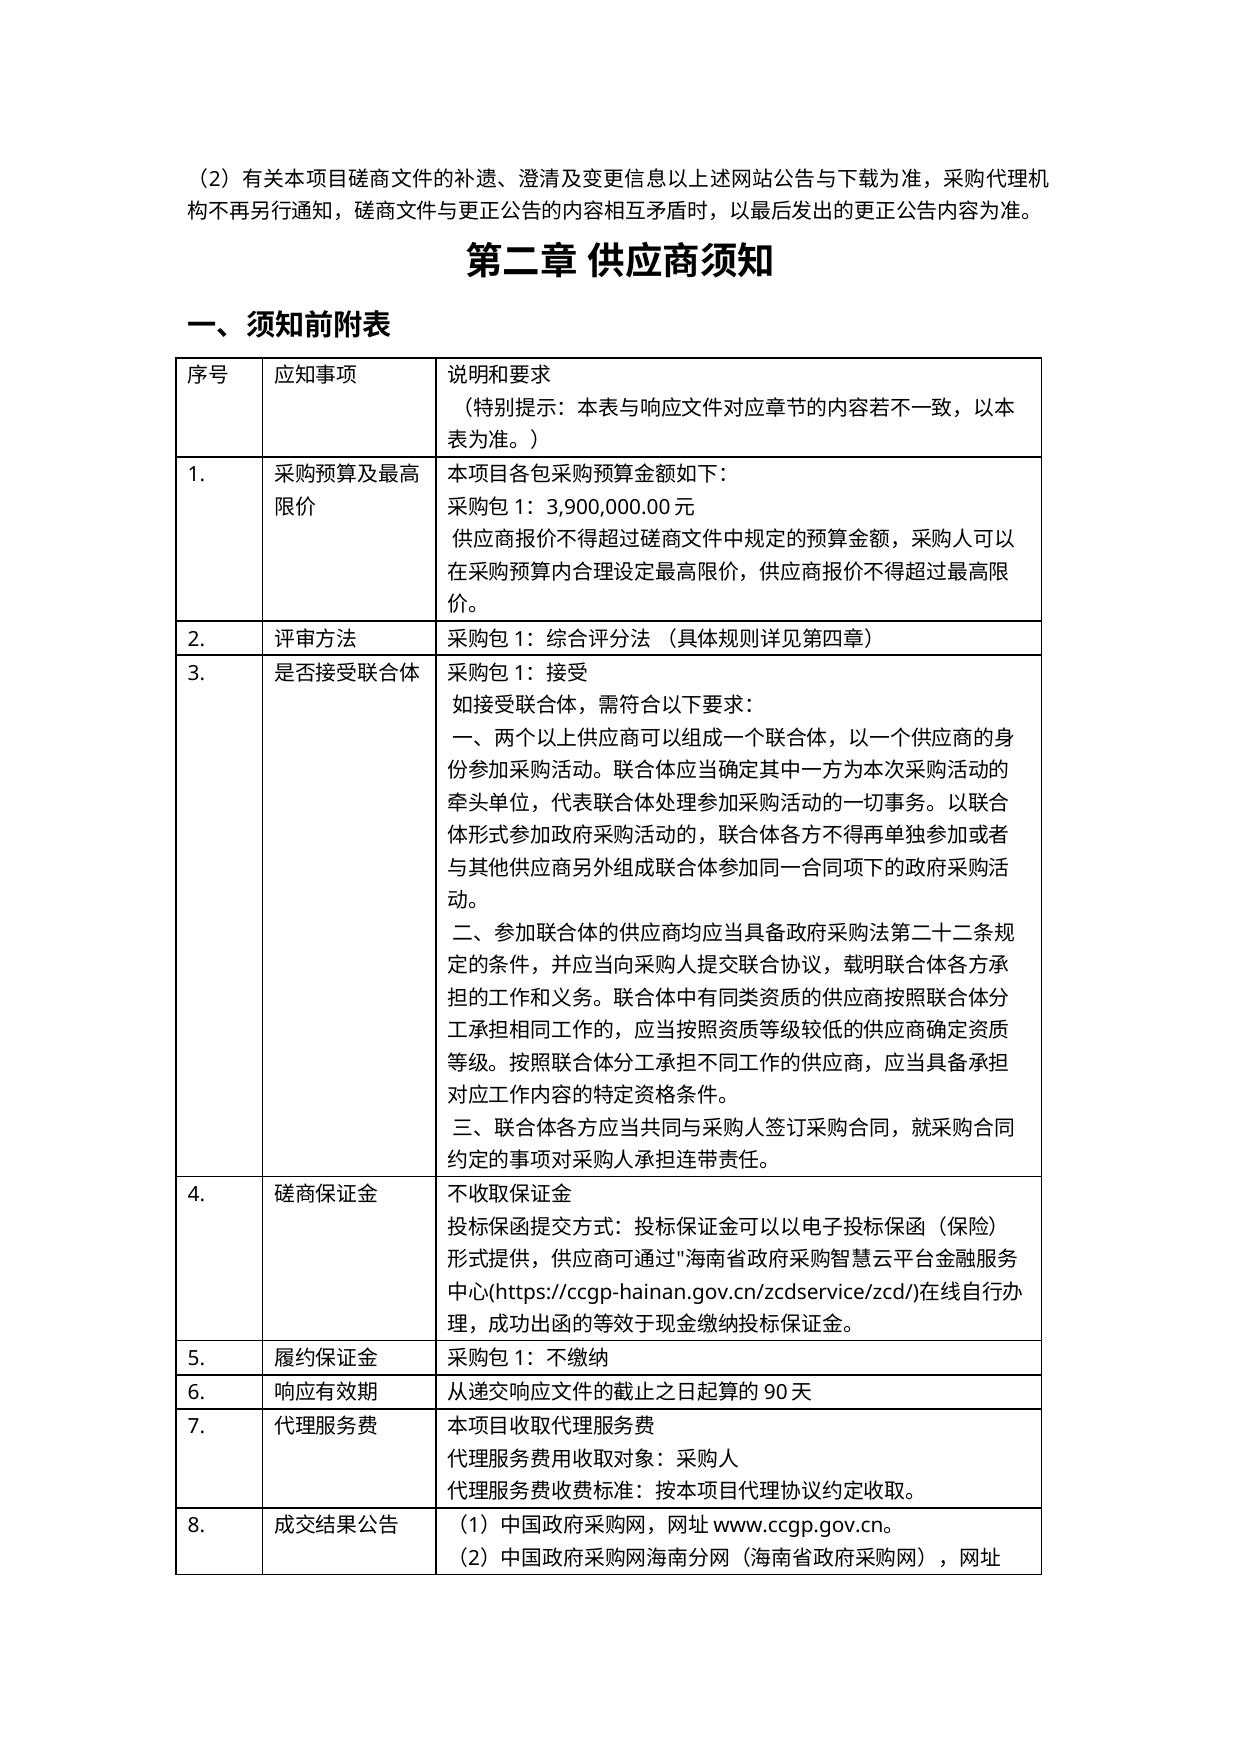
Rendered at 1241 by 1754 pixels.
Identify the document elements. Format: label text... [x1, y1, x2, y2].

table_cell 磋商保证金 [263, 1177, 435, 1340]
table_cell 从递交响应文件的截止之日起算的90天 [437, 1376, 1041, 1408]
text 一、须知前附表 [187, 292, 1053, 357]
table_header 应知事项 [263, 359, 435, 456]
text （2）有关本项目磋商文件的补遗、澄清及变更信息以上述网站公告与下载为准，采购代理机构不再另行通知，磋商文件与更正公告的内容相互矛盾时，以最后发出的更正公告内容为准。 [187, 162, 1053, 227]
table_cell 本项目收取代理服务费 代理服务费用收取对象：采购人 代理服务费收费标准：按本项目代理协议约定收取。 [437, 1410, 1041, 1507]
table_cell 2. [177, 622, 262, 654]
table_cell 不收取保证金 投标保函提交方式：投标保证金可以以电子投标保函（保险）形式提供，供应商可通过"海南省政府采购智慧云平台金融服务中心(https://ccgp-hainan.gov.cn/zcdservice/zcd/)在线自行办理，成功出函的等效于现金缴纳投标保证金。 [437, 1177, 1041, 1340]
table_cell 响应有效期 [263, 1376, 435, 1408]
table_cell 4. [177, 1177, 262, 1340]
table_cell 7. [177, 1410, 262, 1507]
table_cell 成交结果公告 [263, 1509, 435, 1573]
table_cell 采购包1：不缴纳 [437, 1341, 1041, 1374]
table_cell 5. [177, 1341, 262, 1374]
table_header 说明和要求 （特别提示：本表与响应文件对应章节的内容若不一致，以本表为准。） [437, 359, 1041, 456]
table_cell 8. [177, 1509, 262, 1573]
text 第二章 供应商须知 [187, 227, 1053, 292]
table_cell 1. [177, 458, 262, 620]
table_cell 采购包1：综合评分法 （具体规则详见第四章） [437, 622, 1041, 654]
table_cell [437, 1509, 1041, 1573]
table_cell 评审方法 [263, 622, 435, 654]
table_cell 本项目各包采购预算金额如下： 采购包1：3,900,000.00元 供应商报价不得超过磋商文件中规定的预算金额，采购人可以在采购预算内合理设定最高限价，供应商报价不得超过最高限价。 [437, 458, 1041, 620]
table_cell 3. [177, 656, 262, 1176]
table_header 序号 [177, 359, 262, 456]
table_cell 代理服务费 [263, 1410, 435, 1507]
table_cell 采购预算及最高限价 [263, 458, 435, 620]
table_cell 是否接受联合体 [263, 656, 435, 1176]
table_cell 采购包1：接受 如接受联合体，需符合以下要求： 一、两个以上供应商可以组成一个联合体，以一个供应商的身份参加采购活动。联合体应当确定其中一方为本次采购活动的牵头单位，代表联合体处理参加采购活动的一切事务。以联合体形式参加政府采购活动的，联合体各方不得再单独参加或者与其他供应商另外组成联合体参加同一合同项下的政府采购活动。 二、参加联合体的供应商均应当具备政府采购法第二十二条规定的条件，并应当向采购人提交联合协议，载明联合体各方承担的工作和义务。联合体中有同类资质的供应商按照联合体分工承担相同工作的，应当按照资质等级较低的供应商确定资质等级。按照联合体分工承担不同工作的供应商，应当具备承担对应工作内容的特定资格条件。 三、联合体各方应当共同与采购人签订采购合同，就采购合同约定的事项对采购人承担连带责任。 [437, 656, 1041, 1176]
table_cell 6. [177, 1376, 262, 1408]
table_cell 履约保证金 [263, 1341, 435, 1374]
